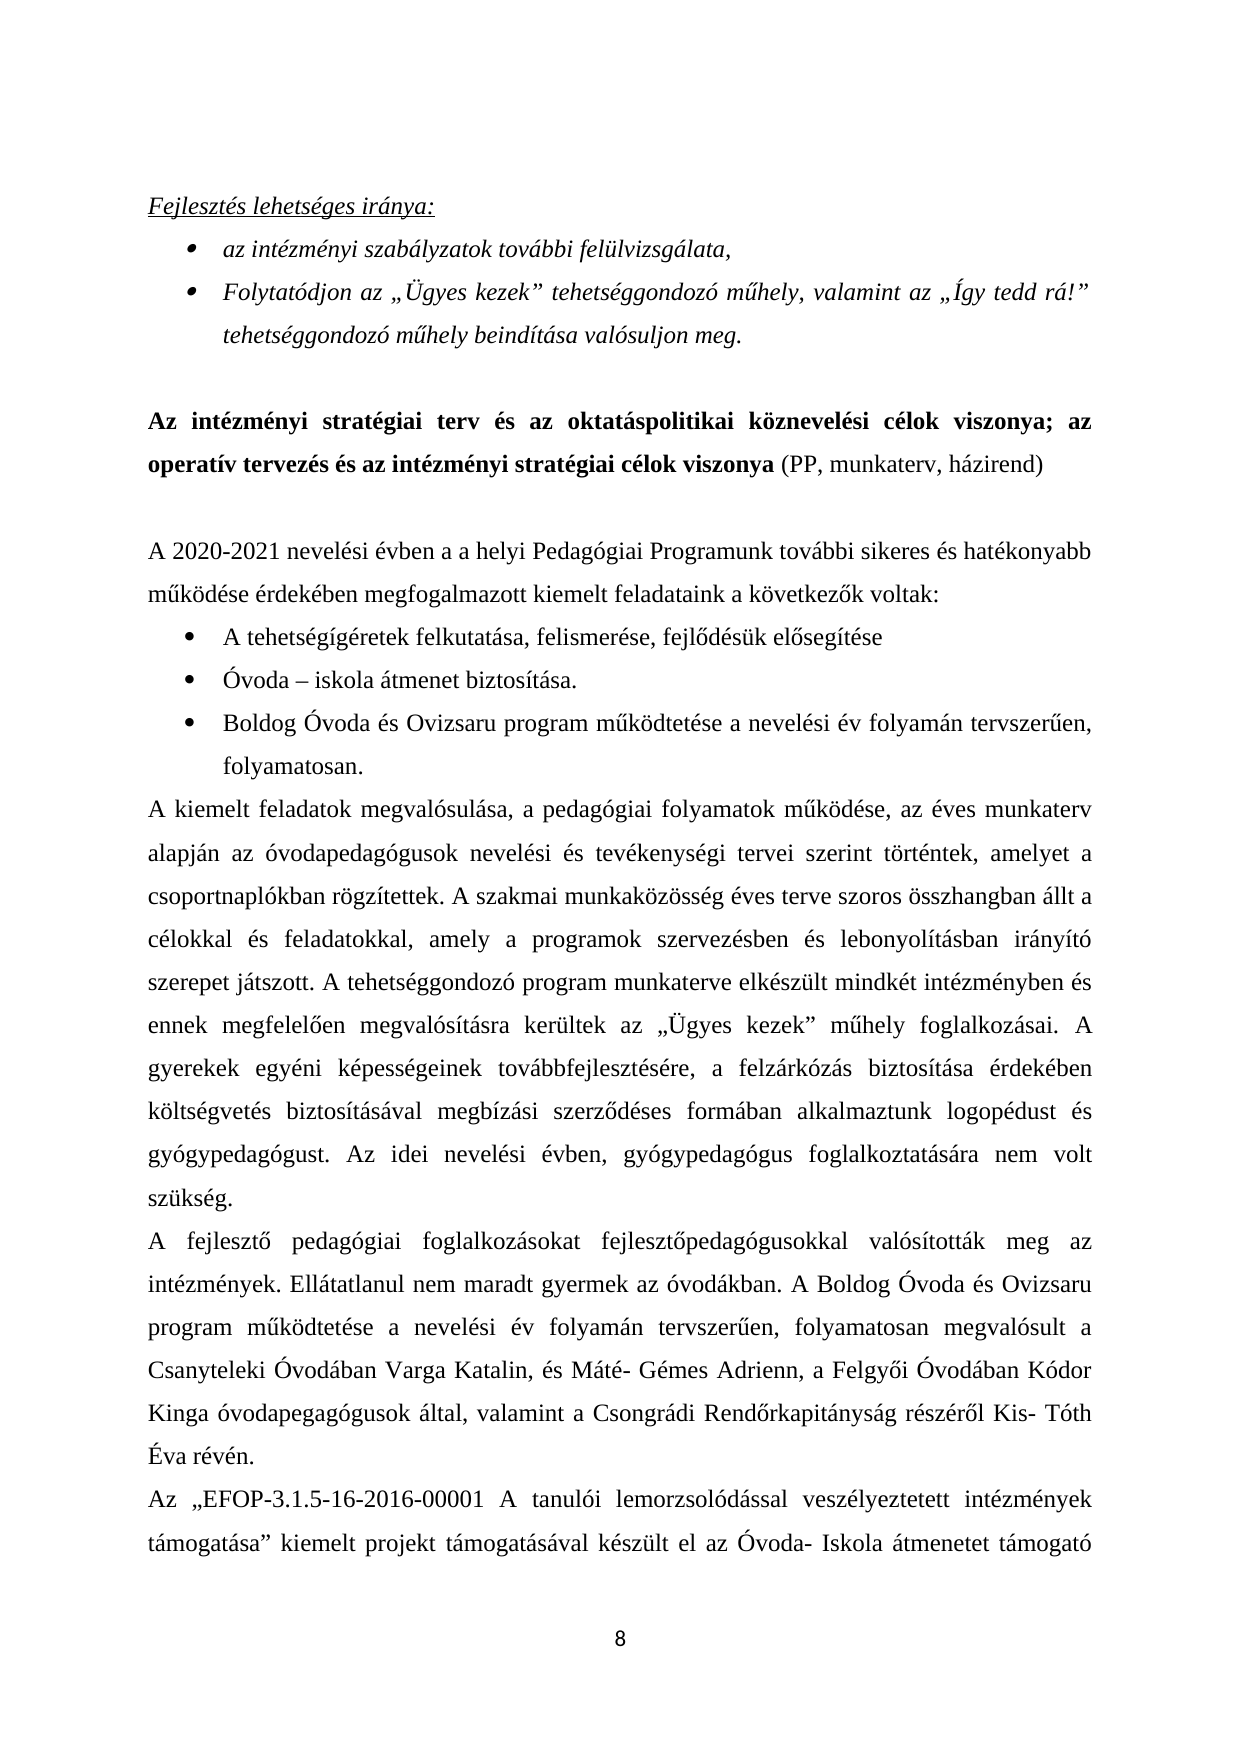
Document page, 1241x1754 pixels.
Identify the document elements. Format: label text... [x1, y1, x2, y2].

list Boldog Óvoda és Ovizsaru program működtetése a nevelési év folyamán tervszerűen, folyamatosan. [185, 708, 1093, 780]
list az intézményi szabályzatok további felülvizsgálata, [185, 234, 1093, 263]
text Az intézményi stratégiai terv és az oktatáspolitikai köznevelési célok viszonya; az operatív tervezés és az intézményi stratégiai célok viszonya (PP, munkaterv, házirend) [148, 406, 1093, 478]
text A kiemelt feladatok megvalósulása, a pedagógiai folyamatok működése, az éves munkaterv alapján az óvodapedagógusok nevelési és tevékenységi tervei szerint történtek, amelyet a csoportnaplókban rögzítettek. A szakmai munkaközösség éves terve szoros összhangban állt a célokkal és feladatokkal, amely a programok szervezésben és lebonyolításban irányító szerepet játszott. A tehetséggondozó program munkaterve elkészült mindkét intézményben és ennek megfelelően megvalósításra kerültek az „Ügyes kezek” műhely foglalkozásai. A gyerekek egyéni képességeinek továbbfejlesztésére, a felzárkózás biztosítása érdekében költségvetés biztosításával megbízási szerződéses formában alkalmaztunk logopédust és gyógypedagógust. Az idei nevelési évben, gyógypedagógus foglalkoztatására nem volt szükség. [148, 794, 1093, 1211]
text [148, 1484, 1093, 1556]
text A fejlesztő pedagógiai foglalkozásokat fejlesztőpedagógusokkal valósították meg az intézmények. Ellátatlanul nem maradt gyermek az óvodákban. A Boldog Óvoda és Ovizsaru program működtetése a nevelési év folyamán tervszerűen, folyamatosan megvalósult a Csanyteleki Óvodában Varga Katalin, és Máté- Gémes Adrienn, a Felgyői Óvodában Kódor Kinga óvodapegagógusok által, valamint a Csongrádi Rendőrkapitányság részéről Kis- Tóth Éva révén. [148, 1226, 1093, 1470]
list Óvoda – iskola átmenet biztosítása. [185, 665, 1093, 694]
list Folytatódjon az „Ügyes kezek” tehetséggondozó műhely, valamint az „Így tedd rá!” tehetséggondozó műhely beindítása valósuljon meg. [185, 277, 1093, 349]
text A 2020-2021 nevelési évben a a helyi Pedagógiai Programunk további sikeres és hatékonyabb működése érdekében megfogalmazott kiemelt feladataink a következők voltak: [148, 536, 1093, 608]
list A tehetségígéretek felkutatása, felismerése, fejlődésük elősegítése [185, 622, 1093, 651]
text Fejlesztés lehetséges iránya: [148, 191, 1093, 219]
